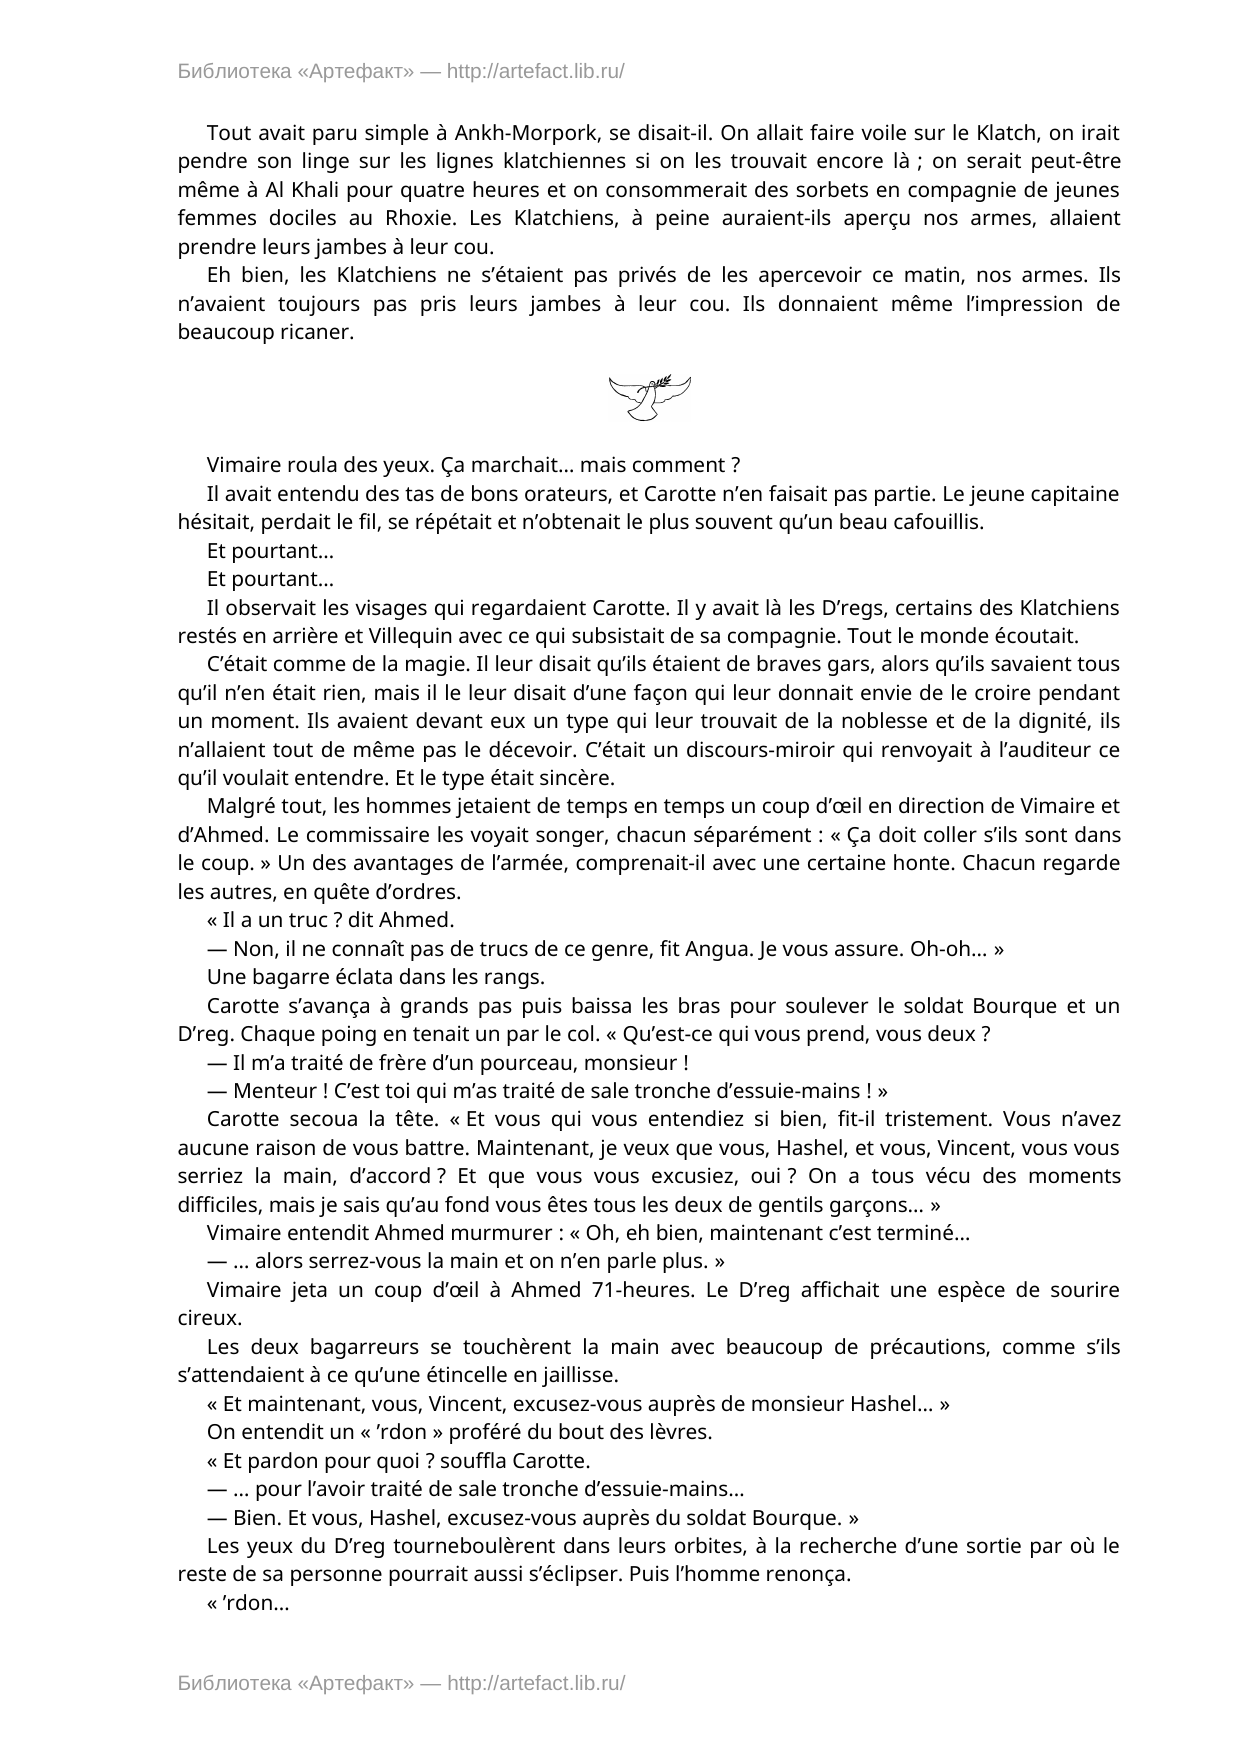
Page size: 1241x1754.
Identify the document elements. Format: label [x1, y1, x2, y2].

picture [608, 374, 692, 422]
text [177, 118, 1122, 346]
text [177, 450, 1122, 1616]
